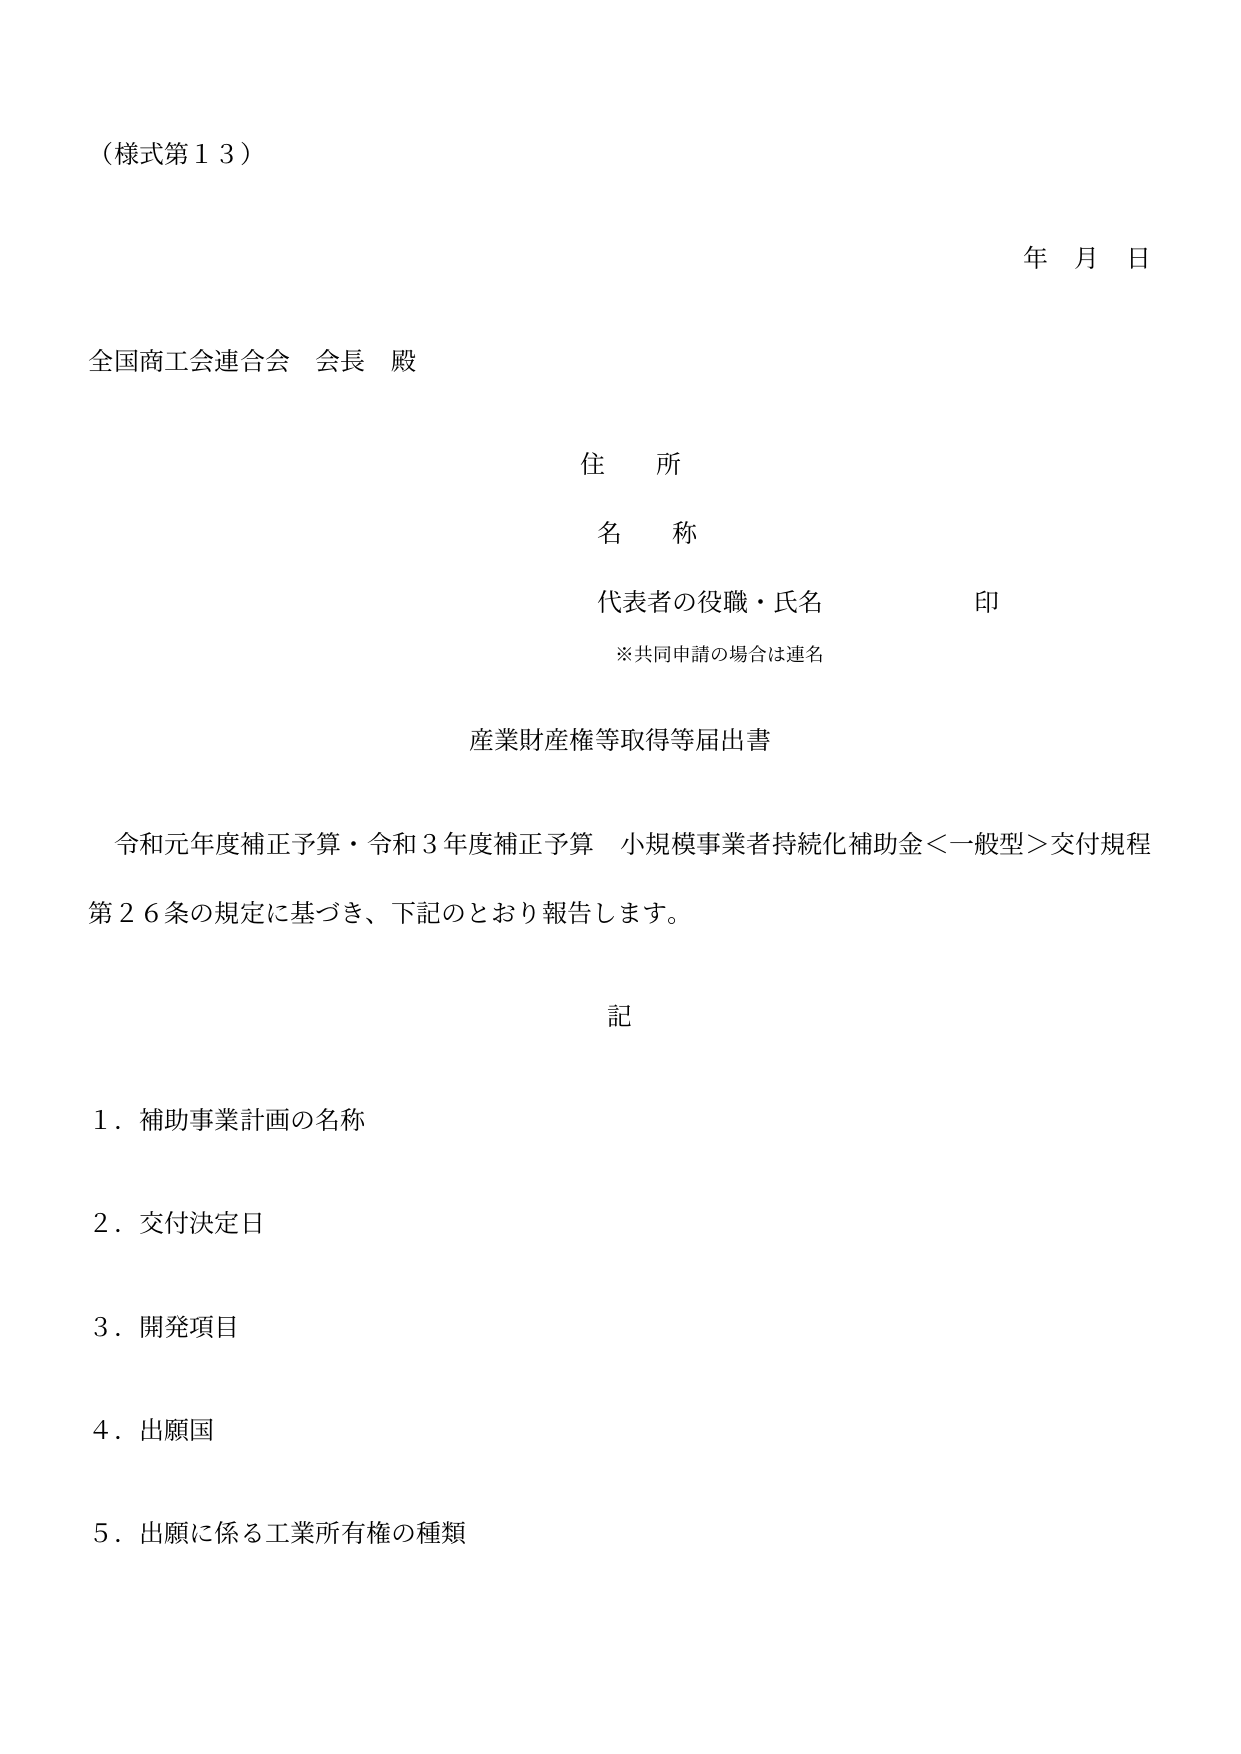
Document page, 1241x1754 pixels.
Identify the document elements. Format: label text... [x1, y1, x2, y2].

text 年 月 日 [89, 222, 1152, 291]
text 令和元年度補正予算・令和３年度補正予算 小規模事業者持続化補助金＜一般型＞交付規程第２６条の規定に基づき、下記のとおり報告します。 [89, 808, 1152, 946]
text 名 称 [89, 498, 1152, 567]
text 代表者の役職・氏名 印 [89, 567, 1152, 636]
text ２．交付決定日 [89, 1187, 1152, 1256]
text ５．出願に係る工業所有権の種類 [89, 1498, 1152, 1567]
text 産業財産権等取得等届出書 [89, 704, 1152, 773]
text ※共同申請の場合は連名 [89, 636, 1152, 670]
text ３．開発項目 [89, 1291, 1152, 1360]
text １．補助事業計画の名称 [89, 1084, 1152, 1153]
text ４．出願国 [89, 1394, 1152, 1463]
text 全国商工会連合会 会長 殿 [89, 325, 1152, 394]
text （様式第１３） [89, 118, 1152, 187]
text 記 [89, 980, 1152, 1049]
text 住 所 [89, 429, 1152, 498]
